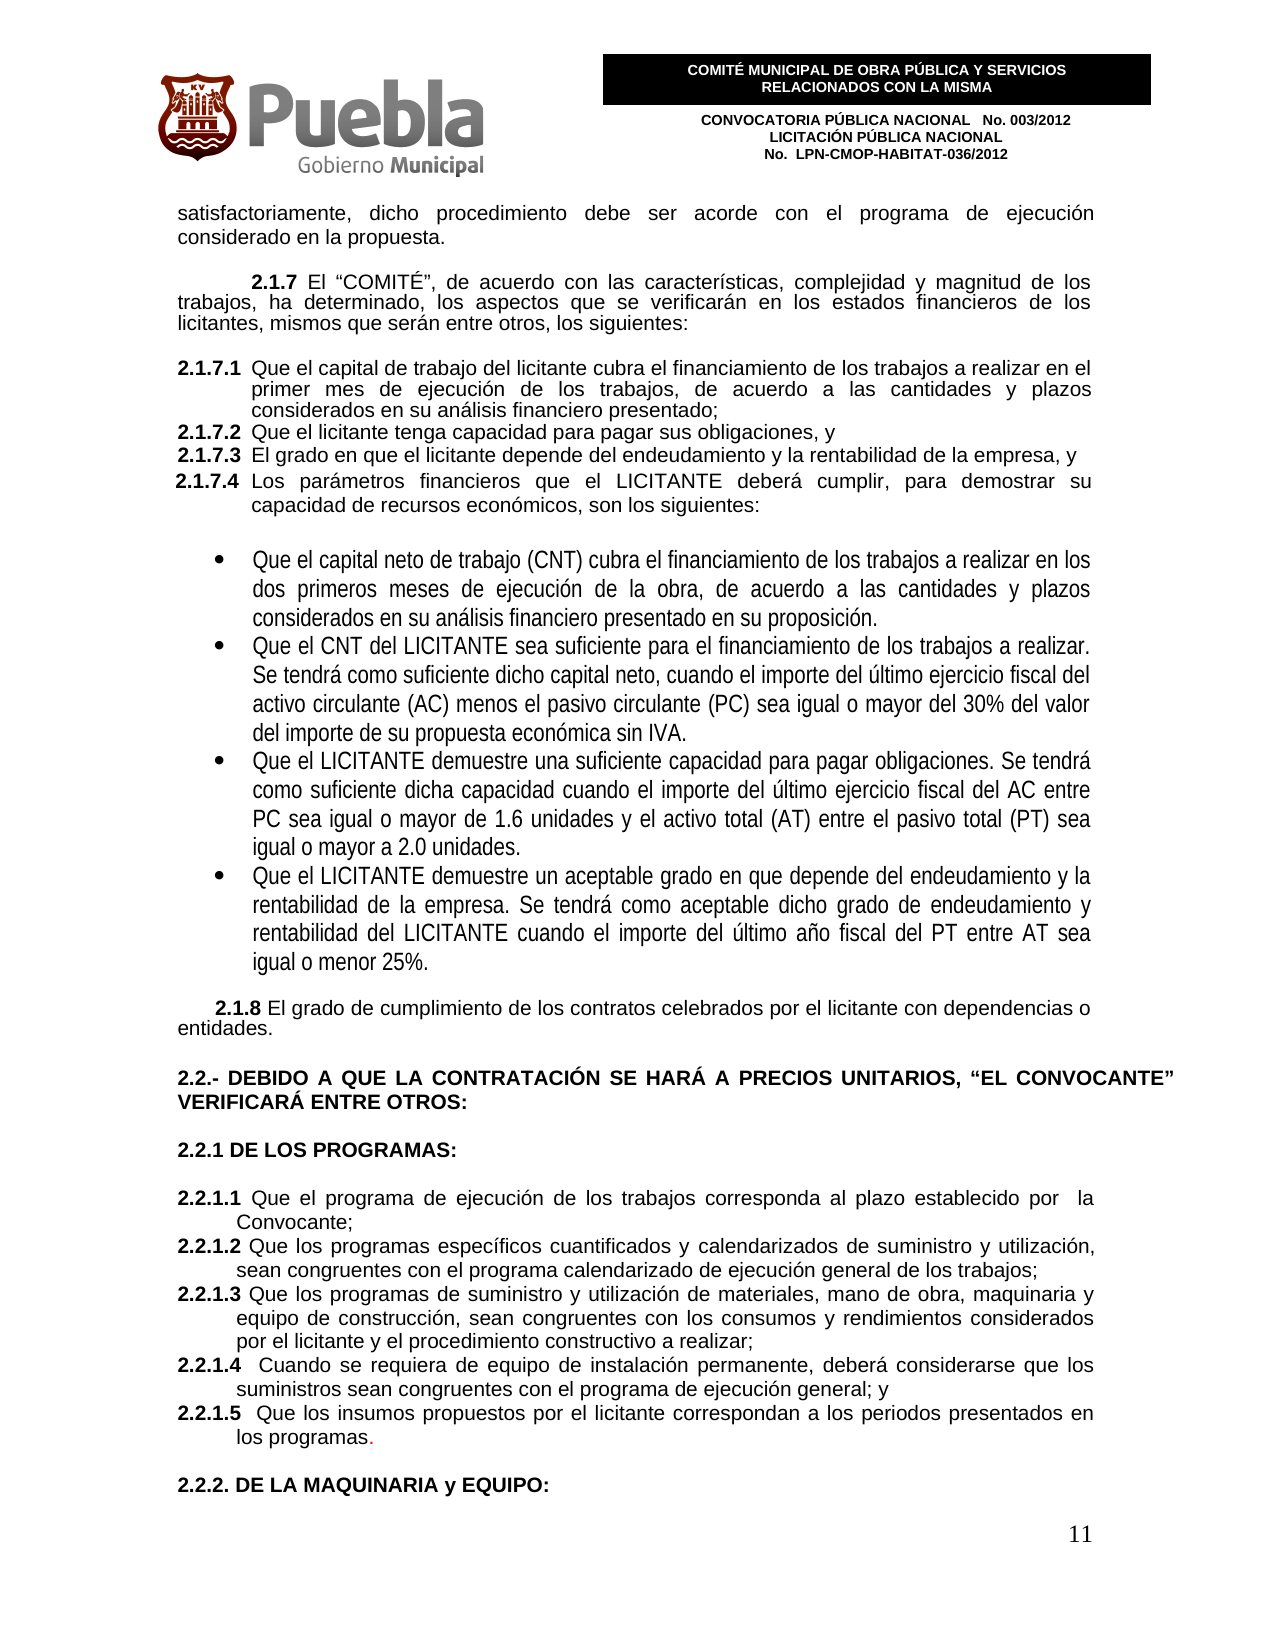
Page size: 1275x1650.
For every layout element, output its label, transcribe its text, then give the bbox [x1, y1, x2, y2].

text 2.1.7.2 Que el licitante tenga capacidad para pagar sus obligaciones, y [177, 423, 1093, 444]
text 2.2.1 DE LOS PROGRAMAS: [177, 1138, 1176, 1162]
text 2.1.7.4 Los parámetros financieros que el LICITANTE deberá cumplir, para demostrar su capacidad de recursos económicos, son los siguientes: [175, 469, 1093, 517]
text 2.2.1.4 Cuando se requiera de equipo de instalación permanente, deberá considerarse que los suministros sean congruentes con el programa de ejecución general; y [177, 1353, 1096, 1401]
text 2.1.7.3 El grado en que el licitante depende del endeudamiento y la rentabilidad de la empresa, y [177, 446, 1093, 467]
list Que el capital neto de trabajo (CNT) cubra el financiamiento de los trabajos a realizar en los dos primeros meses de ejecución de la obra, de acuerdo a las cantidades y plazos considerados en su análisis financiero presentado en su proposición. [215, 545, 1093, 631]
text 2.1.7.1 Que el capital de trabajo del licitante cubra el financiamiento de los trabajos a realizar en el primer mes de ejecución de los trabajos, de acuerdo a las cantidades y plazos considerados en su análisis financiero presentado; [177, 359, 1093, 421]
text 2.2.- DEBIDO A QUE LA CONTRATACIÓN SE HARÁ A PRECIOS UNITARIOS, “EL CONVOCANTE” VERIFICARÁ ENTRE OTROS: [177, 1066, 1176, 1114]
picture [158, 73, 484, 177]
text 2.2.1.3 Que los programas de suministro y utilización de materiales, mano de obra, maquinaria y equipo de construcción, sean congruentes con los consumos y rendimientos considerados por el licitante y el procedimiento constructivo a realizar; [177, 1281, 1096, 1353]
text 2.2.1.5 Que los insumos propuestos por el licitante correspondan a los periodos presentados en los programas. [177, 1401, 1096, 1449]
list Que el LICITANTE demuestre una suficiente capacidad para pagar obligaciones. Se tendrá como suficiente dicha capacidad cuando el importe del último ejercicio fiscal del AC entre PC sea igual o mayor de 1.6 unidades y el activo total (AT) entre el pasivo total (PT) sea igual o mayor a 2.0 unidades. [215, 746, 1093, 861]
list Que el LICITANTE demuestre un aceptable grado en que depende del endeudamiento y la rentabilidad de la empresa. Se tendrá como aceptable dicho grado de endeudamiento y rentabilidad del LICITANTE cuando el importe del último año fiscal del PT entre AT sea igual o menor 25%. [215, 861, 1093, 976]
text 2.2.1.2 Que los programas específicos cuantificados y calendarizados de suministro y utilización, sean congruentes con el programa calendarizado de ejecución general de los trabajos; [177, 1233, 1096, 1281]
text 2.2.1.1 Que el programa de ejecución de los trabajos corresponda al plazo establecido por la Convocante; [177, 1186, 1096, 1233]
list Que el CNT del LICITANTE sea suficiente para el financiamiento de los trabajos a realizar. Se tendrá como suficiente dicho capital neto, cuando el importe del último ejercicio fiscal del activo circulante (AC) menos el pasivo circulante (PC) sea igual o mayor del 30% del valor del importe de su propuesta económica sin IVA. [215, 631, 1093, 746]
text 2.2.2. DE LA MAQUINARIA y EQUIPO: [177, 1473, 1176, 1497]
text 2.1.8 El grado de cumplimiento de los contratos celebrados por el licitante con dependencias o entidades. [177, 998, 1093, 1040]
text 2.1.7 El “COMITÉ”, de acuerdo con las características, complejidad y magnitud de los trabajos, ha determinado, los aspectos que se verificarán en los estados financieros de los licitantes, mismos que serán entre otros, los siguientes: [177, 273, 1093, 334]
